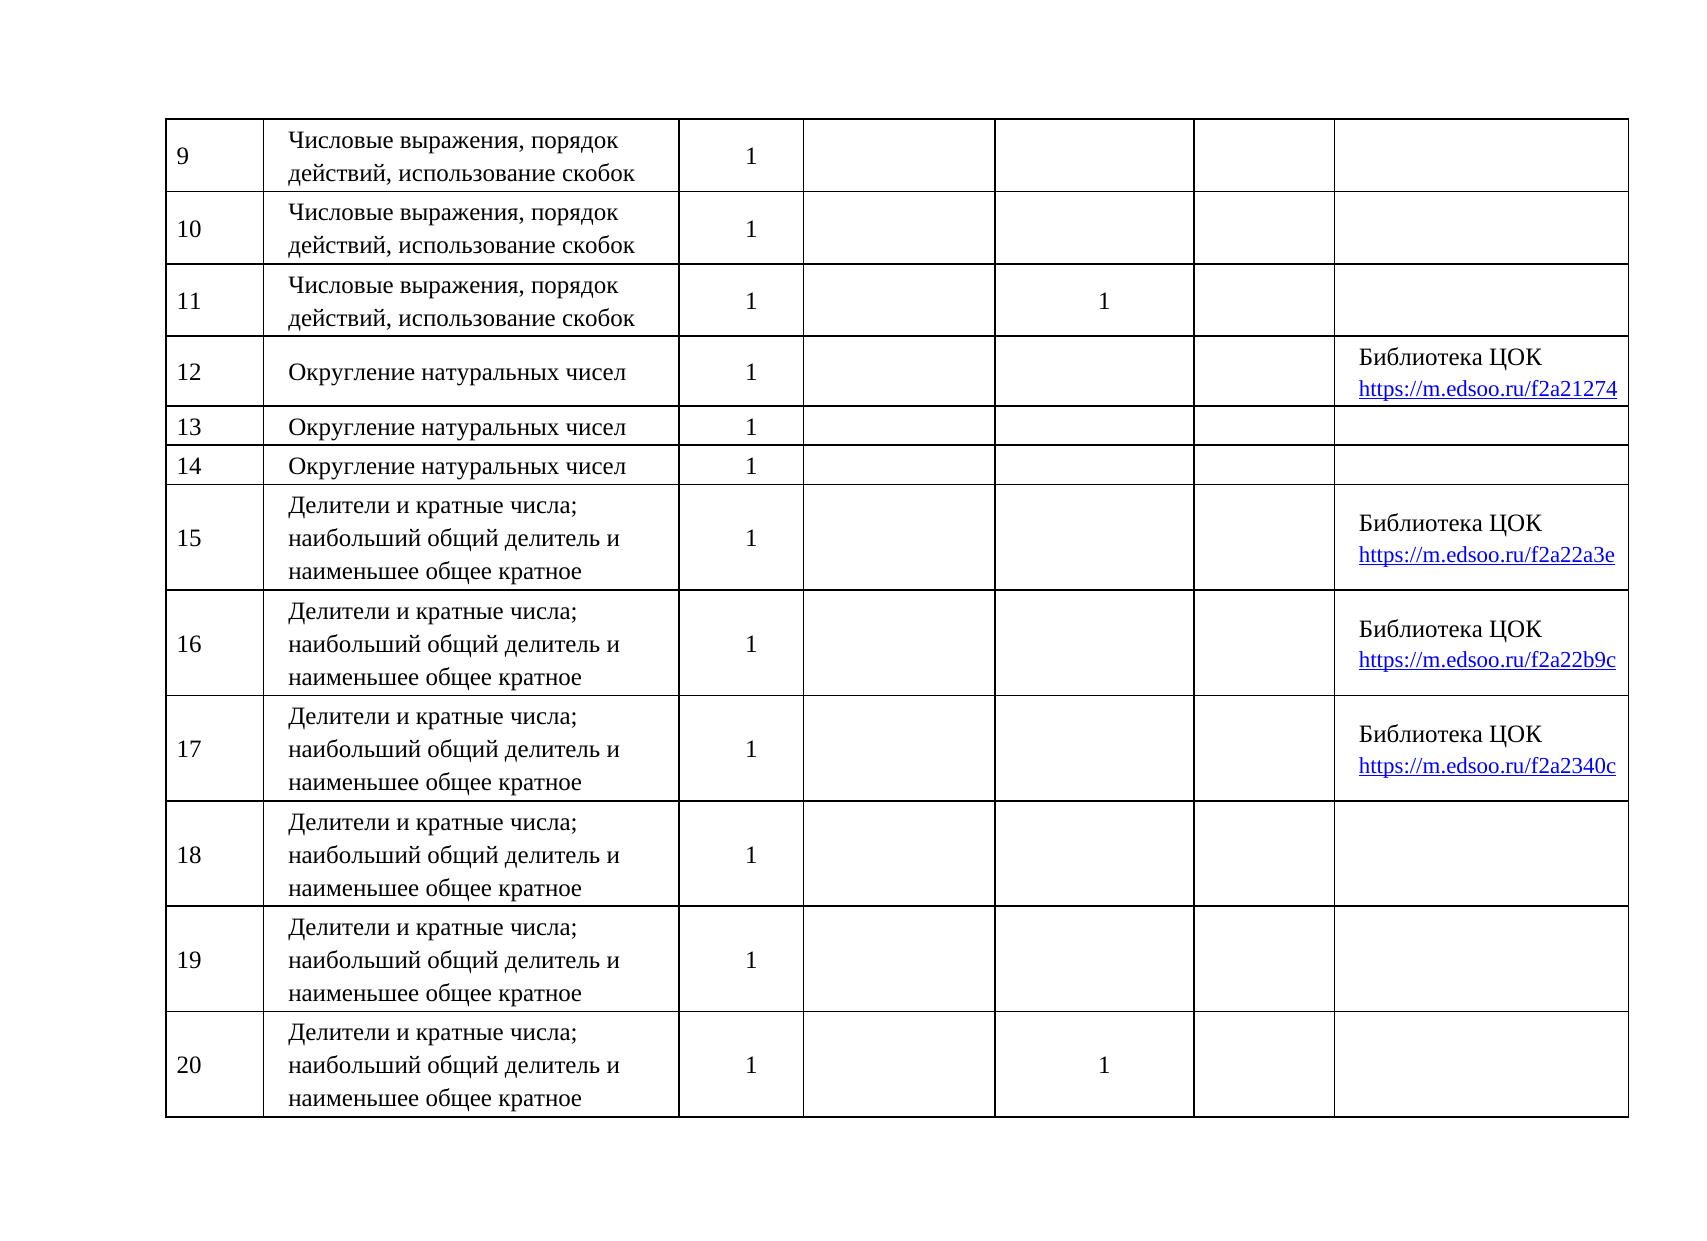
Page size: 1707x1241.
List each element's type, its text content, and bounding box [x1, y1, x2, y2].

table_cell 16 [167, 591, 263, 694]
table_cell 1 [680, 337, 803, 405]
table_cell [996, 192, 1193, 263]
table_cell Библиотека ЦОК https://m.edsoo.ru/f2a2340c [1335, 696, 1628, 800]
table_cell [804, 446, 994, 484]
table_cell 1 [680, 1012, 803, 1116]
table_cell [1195, 485, 1334, 589]
table_cell Делители и кратные числа; наибольший общий делитель и наименьшее общее кратное [264, 591, 678, 694]
table_cell Округление натуральных чисел [264, 337, 678, 405]
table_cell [264, 265, 678, 335]
table_cell [804, 120, 994, 191]
table_cell 19 [167, 907, 263, 1011]
table_cell [804, 337, 994, 405]
table_cell [996, 120, 1193, 191]
table_cell [1335, 120, 1628, 191]
table_cell [1195, 265, 1334, 335]
table_cell 18 [167, 802, 263, 905]
table_cell 1 [680, 265, 803, 335]
table_cell Делители и кратные числа; наибольший общий делитель и наименьшее общее кратное [264, 907, 678, 1011]
table_cell 11 [167, 265, 263, 335]
table_cell 1 [680, 407, 803, 444]
table_cell [996, 802, 1193, 905]
table_cell Библиотека ЦОК https://m.edsoo.ru/f2a22b9c [1335, 591, 1628, 694]
table_cell [1195, 337, 1334, 405]
table_cell 1 [680, 802, 803, 905]
table_cell 12 [167, 337, 263, 405]
table_cell 1 [680, 485, 803, 589]
table_cell 1 [996, 265, 1193, 335]
table_cell [996, 407, 1193, 444]
table_cell [996, 337, 1193, 405]
table_cell [804, 265, 994, 335]
table_cell 1 [680, 446, 803, 484]
table_cell Делители и кратные числа; наибольший общий делитель и наименьшее общее кратное [264, 485, 678, 589]
table_cell [996, 485, 1193, 589]
table_cell 1 [680, 192, 803, 263]
table_cell 1 [680, 120, 803, 191]
table_cell 1 [996, 1012, 1193, 1116]
table_cell [804, 591, 994, 694]
table_cell Библиотека ЦОК https://m.edsoo.ru/f2a22a3e [1335, 485, 1628, 589]
table_cell Делители и кратные числа; наибольший общий делитель и наименьшее общее кратное [264, 802, 678, 905]
table_cell [804, 696, 994, 800]
table_cell Округление натуральных чисел [264, 446, 678, 484]
table_cell [1195, 446, 1334, 484]
table_cell [1335, 1012, 1628, 1116]
table_cell [1335, 192, 1628, 263]
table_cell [264, 120, 678, 191]
table_cell [804, 407, 994, 444]
table_cell [804, 802, 994, 905]
table_cell [1195, 120, 1334, 191]
table_cell Делители и кратные числа; наибольший общий делитель и наименьшее общее кратное [264, 1012, 678, 1116]
table_cell [1195, 407, 1334, 444]
table_cell Библиотека ЦОК https://m.edsoo.ru/f2a21274 [1335, 337, 1628, 405]
table_cell 15 [167, 485, 263, 589]
table_cell [1195, 192, 1334, 263]
table_cell [1335, 407, 1628, 444]
table_cell [1335, 802, 1628, 905]
table_cell 9 [167, 120, 263, 191]
table_cell [996, 591, 1193, 694]
table_cell [1195, 802, 1334, 905]
table_cell [1195, 907, 1334, 1011]
table_cell Делители и кратные числа; наибольший общий делитель и наименьшее общее кратное [264, 696, 678, 800]
table_cell [1335, 446, 1628, 484]
table_cell 10 [167, 192, 263, 263]
table_cell [996, 446, 1193, 484]
table_cell [1195, 591, 1334, 694]
table_cell 1 [680, 591, 803, 694]
table_cell 1 [680, 696, 803, 800]
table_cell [264, 192, 678, 263]
table_cell [804, 1012, 994, 1116]
table_cell 14 [167, 446, 263, 484]
table_cell [1335, 265, 1628, 335]
table_cell [996, 696, 1193, 800]
table_cell [804, 485, 994, 589]
table_cell [1335, 907, 1628, 1011]
table_cell [996, 907, 1193, 1011]
table_cell 13 [167, 407, 263, 444]
table_cell Округление натуральных чисел [264, 407, 678, 444]
table_cell 17 [167, 696, 263, 800]
table_cell [1195, 1012, 1334, 1116]
table_cell 1 [680, 907, 803, 1011]
table_cell [1195, 696, 1334, 800]
table_cell 20 [167, 1012, 263, 1116]
table_cell [804, 907, 994, 1011]
table_cell [804, 192, 994, 263]
